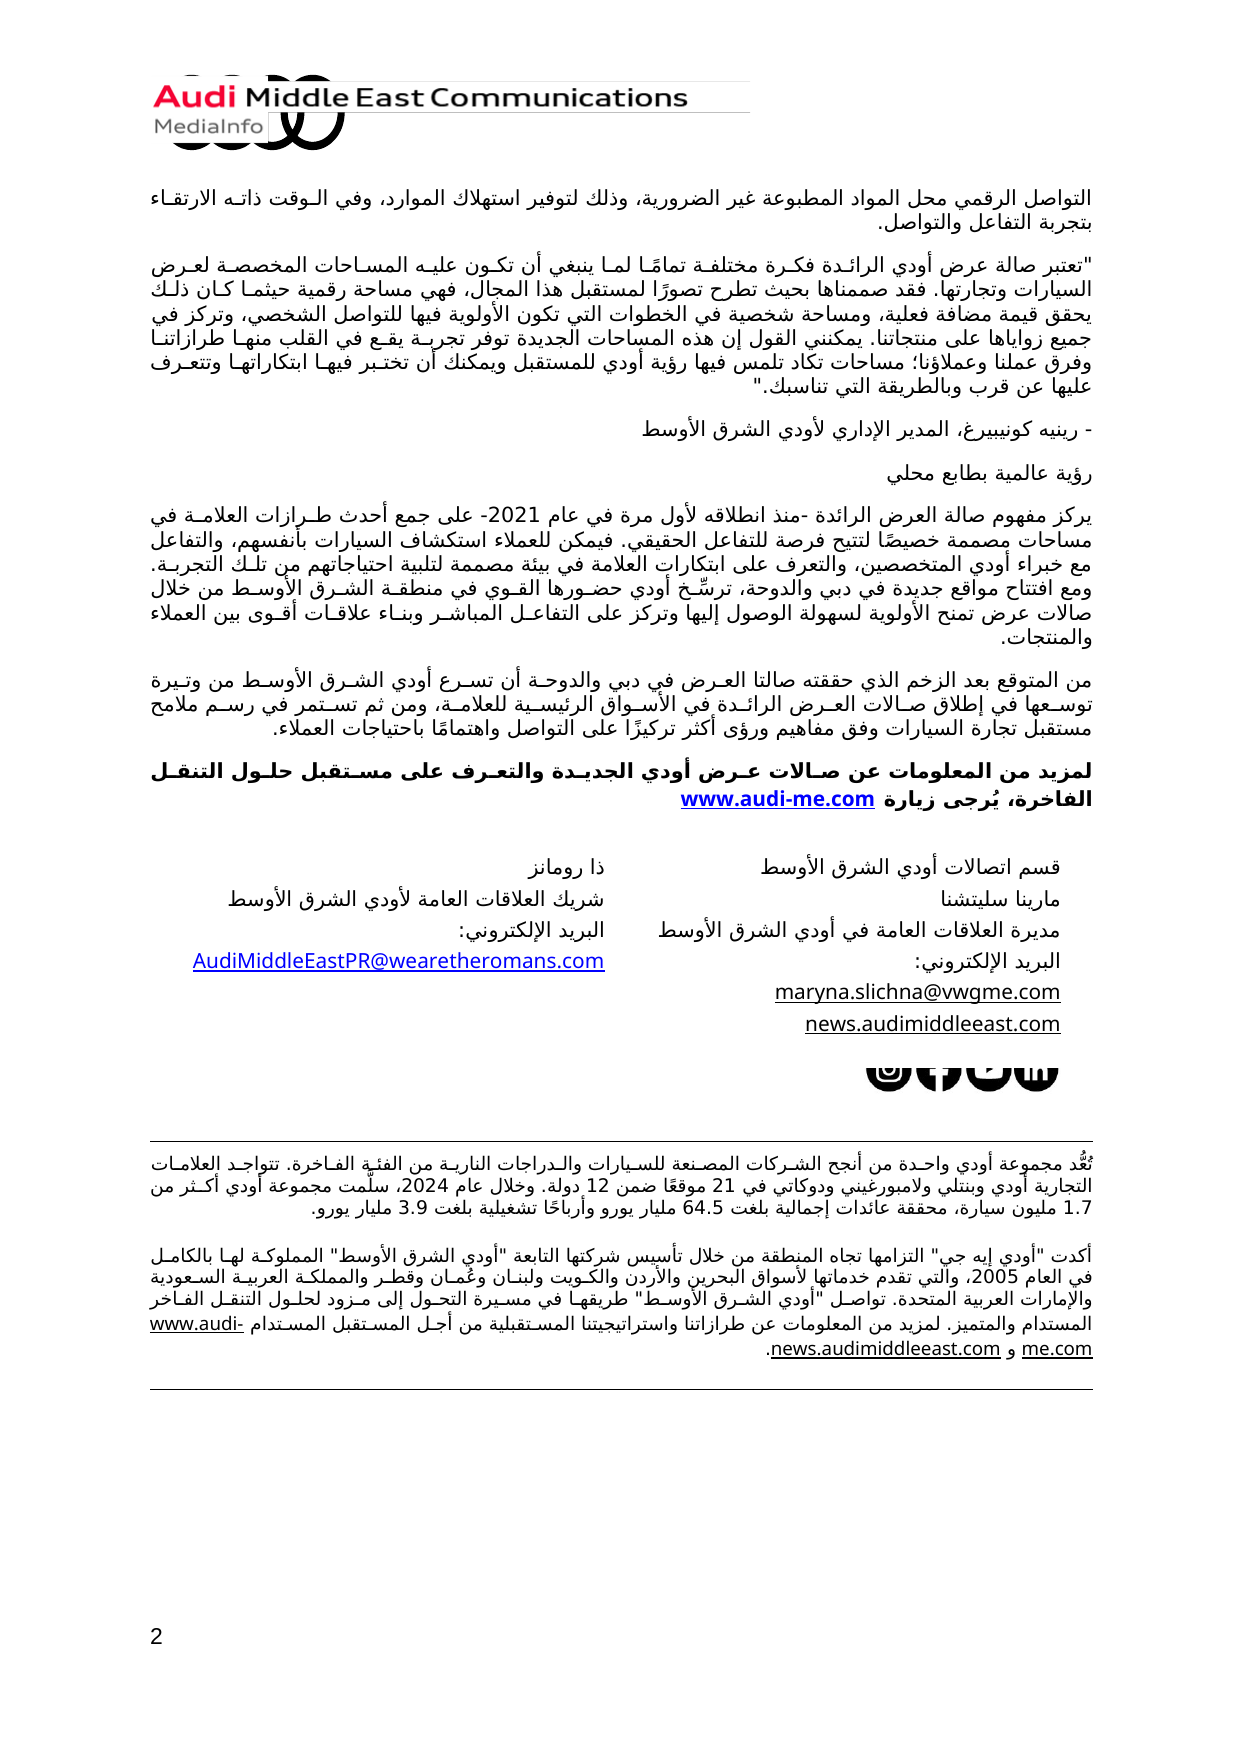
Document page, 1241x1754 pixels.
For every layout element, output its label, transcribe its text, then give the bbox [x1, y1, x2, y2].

text "تعتبر صالة عرض أودي الرائدة فكرة مختلفة تمامًا لما ينبغي أن تكون عليه المساحات المخصصة لعرض السيارات وتجارتها. فقد صممناها بحيث تطرح تصورًا لمستقبل هذا المجال، فهي مساحة رقمية حيثما كان ذلك يحقق قيمة مضافة فعلية، ومساحة شخصية في الخطوات التي تكون الأولوية فيها للتواصل الشخصي، وتركز في جميع زواياها على منتجاتنا. يمكنني القول إن هذه المساحات الجديدة توفر تجربة يقع في القلب منها طرازاتنا وفرق عملنا وعملاؤنا؛ مساحات تكاد تلمس فيها رؤية أودي للمستقبل ويمكنك أن تختبر فيها ابتكاراتها وتتعرف عليها عن قرب وبالطريقة التي تناسبك." [150, 253, 1093, 399]
picture [150, 75, 750, 143]
table_header تُعُّد مجموعة أودي واحدة من أنجح الشركات المصنعة للسيارات والدراجات النارية من الفئة الفاخرة. تتواجد العلامات التجارية أودي وبنتلي ولامبورغيني ودوكاتي في 21 موقعًا ضمن 12 دولة. وخلال عام 2024، سلَّمت مجموعة أودي أكثر من 1.7 مليون سيارة، محققة عائدات إجمالية بلغت 64.5 مليار يورو وأرباحًا تشغيلية بلغت 3.9 مليار يورو. أكدت "أودي إيه جي" التزامها تجاه المنطقة من خلال تأسيس شركتها التابعة "أودي الشرق الأوسط" المملوكة لها بالكامل في العام 2005، والتي تقدم خدماتها لأسواق البحرين والأردن والكويت ولبنان وعُمان وقطر والمملكة العربية السعودية والإمارات العربية المتحدة. تواصل "أودي الشرق الأوسط" طريقها في مسيرة التحول إلى مزود لحلول التنقل الفاخر المستدام والمتميز. لمزيد من المعلومات عن طرازاتنا واستراتيجيتنا المستقبلية من أجل المستقبل المستدام www.audi-me.com و news.audimiddleeast.com. [150, 1142, 1093, 1389]
text لمزيد من المعلومات عن صالات عرض أودي الجديدة والتعرف على مستقبل حلول التنقل الفاخرة، يُرجى زيارة www.audi-me.com [150, 759, 1093, 812]
table_header ذا رومانز شريك العلاقات العامة لأودي الشرق الأوسط البريد الإلكتروني: AudiMiddleEastPR@wearetheromans.com [150, 850, 616, 1100]
text من المتوقع بعد الزخم الذي حققته صالتا العرض في دبي والدوحة أن تسرع أودي الشرق الأوسط من وتيرة توسعها في إطلاق صالات العرض الرائدة في الأسواق الرئيسية للعلامة، ومن ثم تستمر في رسم ملامح مستقبل تجارة السيارات وفق مفاهيم ورؤى أكثر تركيزًا على التواصل واهتمامًا باحتياجات العملاء. [150, 668, 1093, 741]
text يركز مفهوم صالة العرض الرائدة -منذ انطلاقه لأول مرة في عام 2021- على جمع أحدث طرازات العلامة في مساحات مصممة خصيصًا لتتيح فرصة للتفاعل الحقيقي. فيمكن للعملاء استكشاف السيارات بأنفسهم، والتفاعل مع خبراء أودي المتخصصين، والتعرف على ابتكارات العلامة في بيئة مصممة لتلبية احتياجاتهم من تلك التجربة. ومع افتتاح مواقع جديدة في دبي والدوحة، ترسِّخ أودي حضورها القوي في منطقة الشرق الأوسط من خلال صالات عرض تمنح الأولوية لسهولة الوصول إليها وتركز على التفاعل المباشر وبناء علاقات أقوى بين العملاء والمنتجات. [150, 503, 1093, 649]
table_header قسم اتصالات أودي الشرق الأوسط مارينا سليتشنا مديرة العلاقات العامة في أودي الشرق الأوسط البريد الإلكتروني: maryna.slichna@vwgme.com news.audimiddleeast.com [616, 850, 1072, 1100]
text - رينيه كونيبيرغ، المدير الإداري لأودي الشرق الأوسط [150, 417, 1093, 442]
text رؤية عالمية بطابع محلي [150, 461, 1093, 485]
picture [863, 1068, 1061, 1094]
